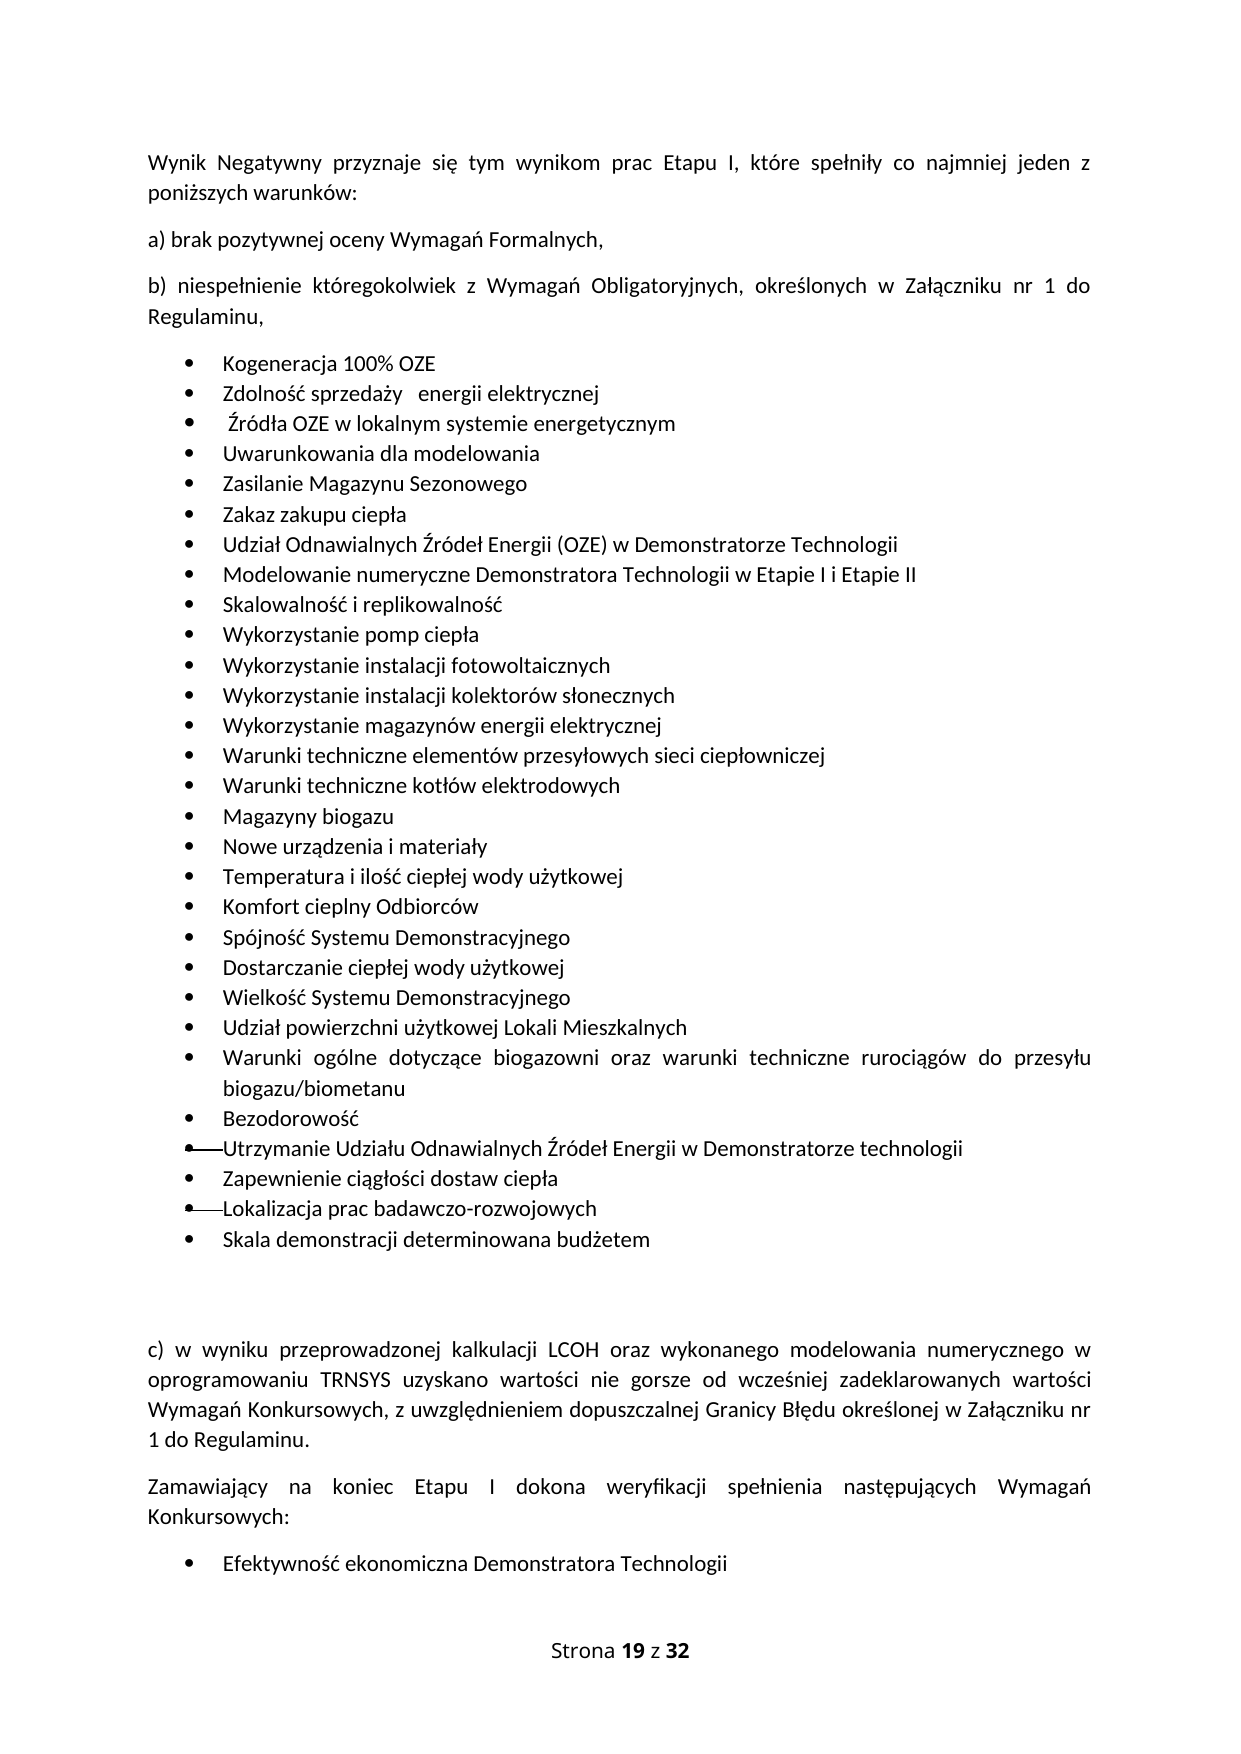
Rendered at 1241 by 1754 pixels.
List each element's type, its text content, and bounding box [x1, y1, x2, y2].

list Skalowalność i replikowalność [185, 590, 1093, 618]
list Lokalizacja prac badawczo-rozwojowych [185, 1194, 1093, 1222]
list Efektywność ekonomiczna Demonstratora Technologii [185, 1549, 1093, 1577]
list Wykorzystanie pomp ciepła [185, 621, 1093, 648]
list Uwarunkowania dla modelowania [185, 439, 1093, 467]
list Zdolność sprzedaży energii elektrycznej [185, 379, 1093, 407]
list Zakaz zakupu ciepła [185, 500, 1093, 528]
list Wykorzystanie magazynów energii elektrycznej [185, 711, 1093, 739]
list Zasilanie Magazynu Sezonowego [185, 469, 1093, 497]
list Skala demonstracji determinowana budżetem [185, 1225, 1093, 1253]
list Udział powierzchni użytkowej Lokali Mieszkalnych [185, 1013, 1093, 1041]
list Dostarczanie ciepłej wody użytkowej [185, 953, 1093, 981]
list Utrzymanie Udziału Odnawialnych Źródeł Energii w Demonstratorze technologii [185, 1134, 1093, 1162]
list Temperatura i ilość ciepłej wody użytkowej [185, 862, 1093, 890]
list Wykorzystanie instalacji fotowoltaicznych [185, 651, 1093, 679]
list Wielkość Systemu Demonstracyjnego [185, 983, 1093, 1011]
text c) w wyniku przeprowadzonej kalkulacji LCOH oraz wykonanego modelowania numerycznego w oprogramowaniu TRNSYS uzyskano wartości nie gorsze od wcześniej zadeklarowanych wartości Wymagań Konkursowych, z uwzględnieniem dopuszczalnej Granicy Błędu określonej w Załączniku nr 1 do Regulaminu. [148, 1335, 1093, 1453]
text Wynik Negatywny przyznaje się tym wynikom prac Etapu I, które spełniły co najmniej jeden z poniższych warunków: [148, 148, 1093, 206]
list Modelowanie numeryczne Demonstratora Technologii w Etapie I i Etapie II [185, 560, 1093, 588]
list Warunki techniczne kotłów elektrodowych [185, 772, 1093, 799]
list Warunki techniczne elementów przesyłowych sieci ciepłowniczej [185, 741, 1093, 769]
list Wykorzystanie instalacji kolektorów słonecznych [185, 681, 1093, 709]
text b) niespełnienie któregokolwiek z Wymagań Obligatoryjnych, określonych w Załączniku nr 1 do Regulaminu, [148, 272, 1093, 330]
list Kogeneracja 100% OZE [185, 349, 1093, 377]
list Bezodorowość [185, 1104, 1093, 1132]
list Komfort cieplny Odbiorców [185, 892, 1093, 920]
list Warunki ogólne dotyczące biogazowni oraz warunki techniczne rurociągów do przesyłu biogazu/biometanu [185, 1043, 1093, 1102]
list Nowe urządzenia i materiały [185, 832, 1093, 860]
list Udział Odnawialnych Źródeł Energii (OZE) w Demonstratorze Technologii [185, 530, 1093, 558]
list Źródła OZE w lokalnym systemie energetycznym [185, 409, 1093, 437]
list Magazyny biogazu [185, 802, 1093, 830]
text a) brak pozytywnej oceny Wymagań Formalnych, [148, 225, 1093, 253]
list Spójność Systemu Demonstracyjnego [185, 923, 1093, 951]
text Zamawiający na koniec Etapu I dokona weryfikacji spełnienia następujących Wymagań Konkursowych: [148, 1472, 1093, 1530]
list Zapewnienie ciągłości dostaw ciepła [185, 1164, 1093, 1192]
